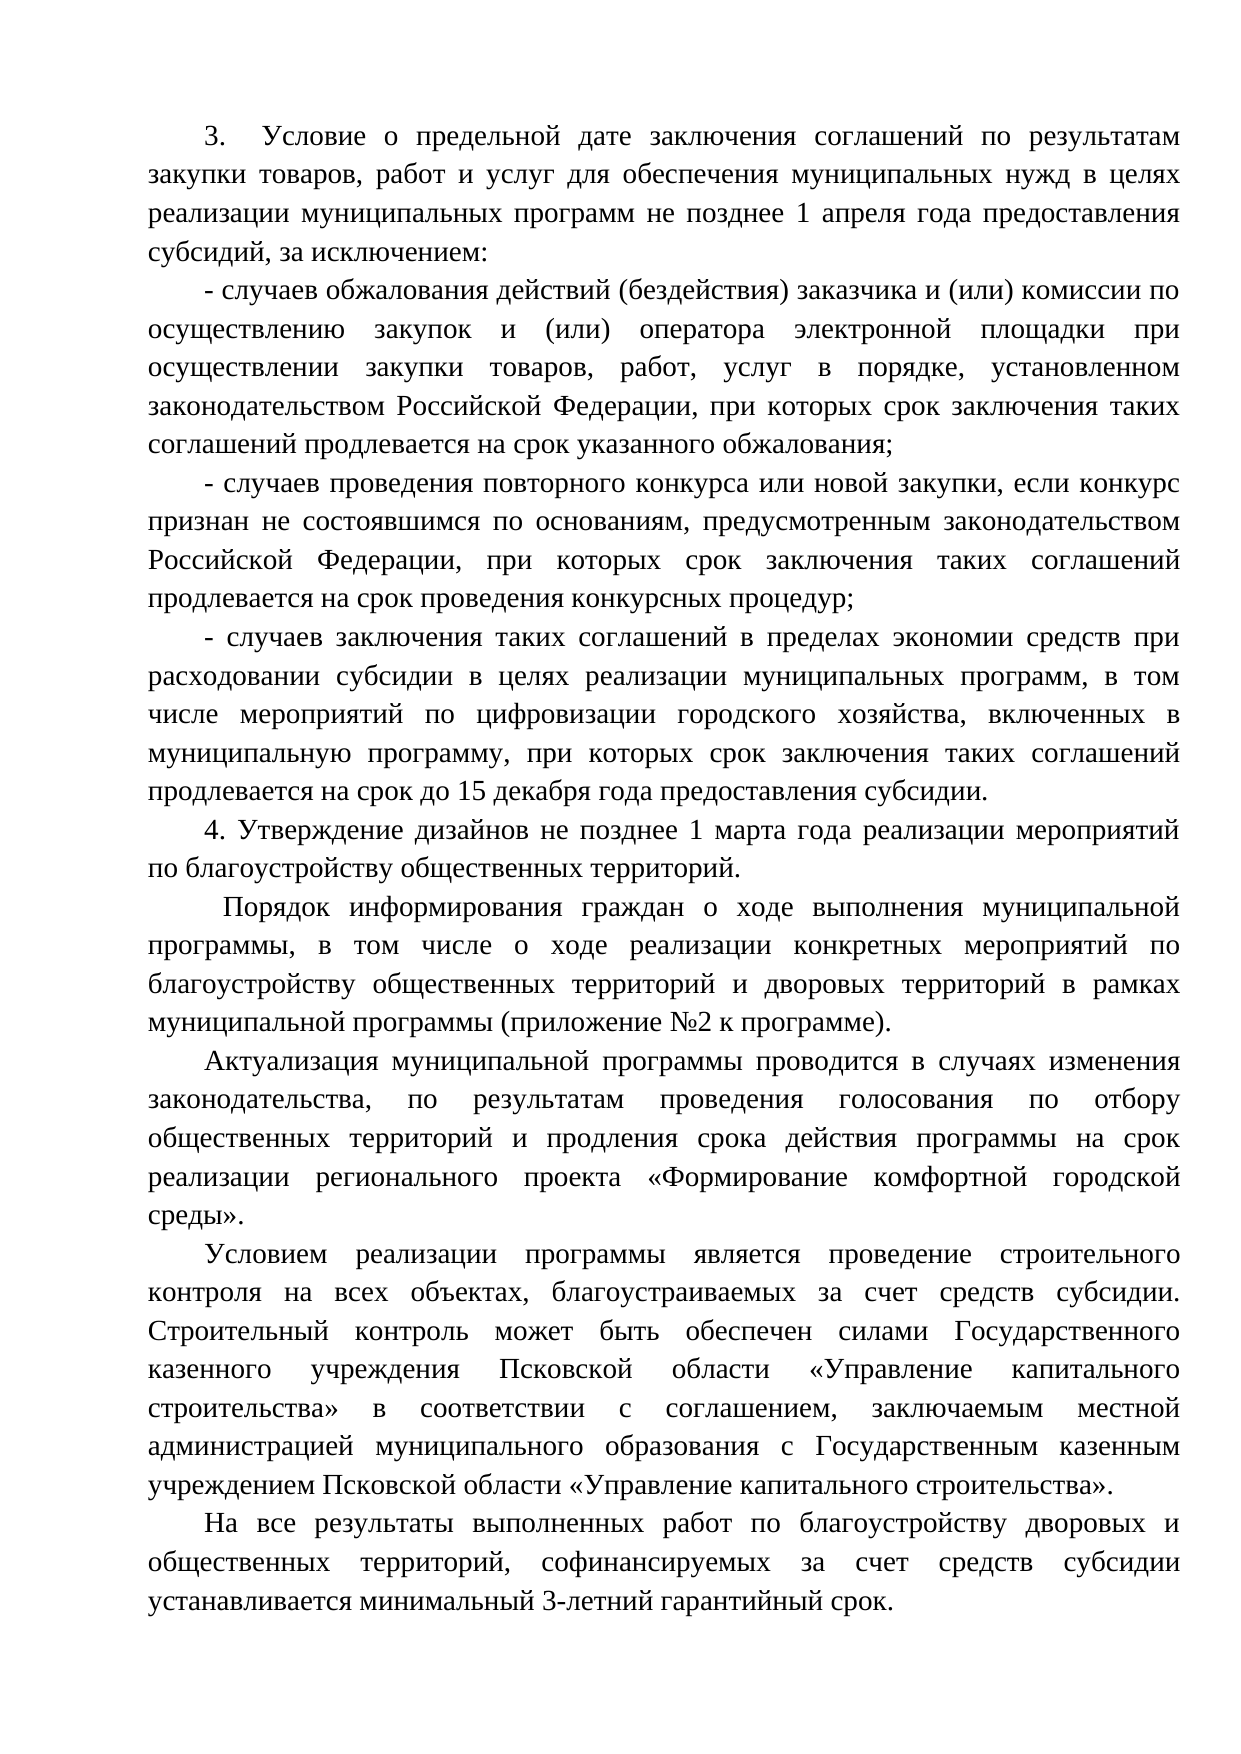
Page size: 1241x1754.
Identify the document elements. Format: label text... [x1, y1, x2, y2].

text На все результаты выполненных работ по благоустройству дворовых и общественных территорий, софинансируемых за счет средств субсидии устанавливается минимальный 3-летний гарантийный срок. [148, 1506, 1181, 1616]
text 4. Утверждение дизайнов не позднее 1 марта года реализации мероприятий по благоустройству общественных территорий. [148, 812, 1181, 884]
text - случаев обжалования действий (бездействия) заказчика и (или) комиссии по осуществлению закупок и (или) оператора электронной площадки при осуществлении закупки товаров, работ, услуг в порядке, установленном законодательством Российской Федерации, при которых срок заключения таких соглашений продлевается на срок указанного обжалования; [148, 272, 1181, 460]
text Актуализация муниципальной программы проводится в случаях изменения законодательства, по результатам проведения голосования по отбору общественных территорий и продления срока действия программы на срок реализации регионального проекта «Формирование комфортной городской среды». [148, 1043, 1181, 1231]
text Условием реализации программы является проведение строительного контроля на всех объектах, благоустраиваемых за счет средств субсидии. Строительный контроль может быть обеспечен силами Государственного казенного учреждения Псковской области «Управление капитального строительства» в соответствии с соглашением, заключаемым местной администрацией муниципального образования с Государственным казенным учреждением Псковской области «Управление капитального строительства». [148, 1236, 1181, 1501]
text - случаев заключения таких соглашений в пределах экономии средств при расходовании субсидии в целях реализации муниципальных программ, в том числе мероприятий по цифровизации городского хозяйства, включенных в муниципальную программу, при которых срок заключения таких соглашений продлевается на срок до 15 декабря года предоставления субсидии. [148, 619, 1181, 807]
text - случаев проведения повторного конкурса или новой закупки, если конкурс признан не состоявшимся по основаниям, предусмотренным законодательством Российской Федерации, при которых срок заключения таких соглашений продлевается на срок проведения конкурсных процедур; [148, 465, 1181, 614]
text Порядок информирования граждан о ходе выполнения муниципальной программы, в том числе о ходе реализации конкретных мероприятий по благоустройству общественных территорий и дворовых территорий в рамках муниципальной программы (приложение №2 к программе). [148, 889, 1181, 1038]
text 3. Условие о предельной дате заключения соглашений по результатам закупки товаров, работ и услуг для обеспечения муниципальных нужд в целях реализации муниципальных программ не позднее 1 апреля года предоставления субсидий, за исключением: [148, 118, 1181, 267]
